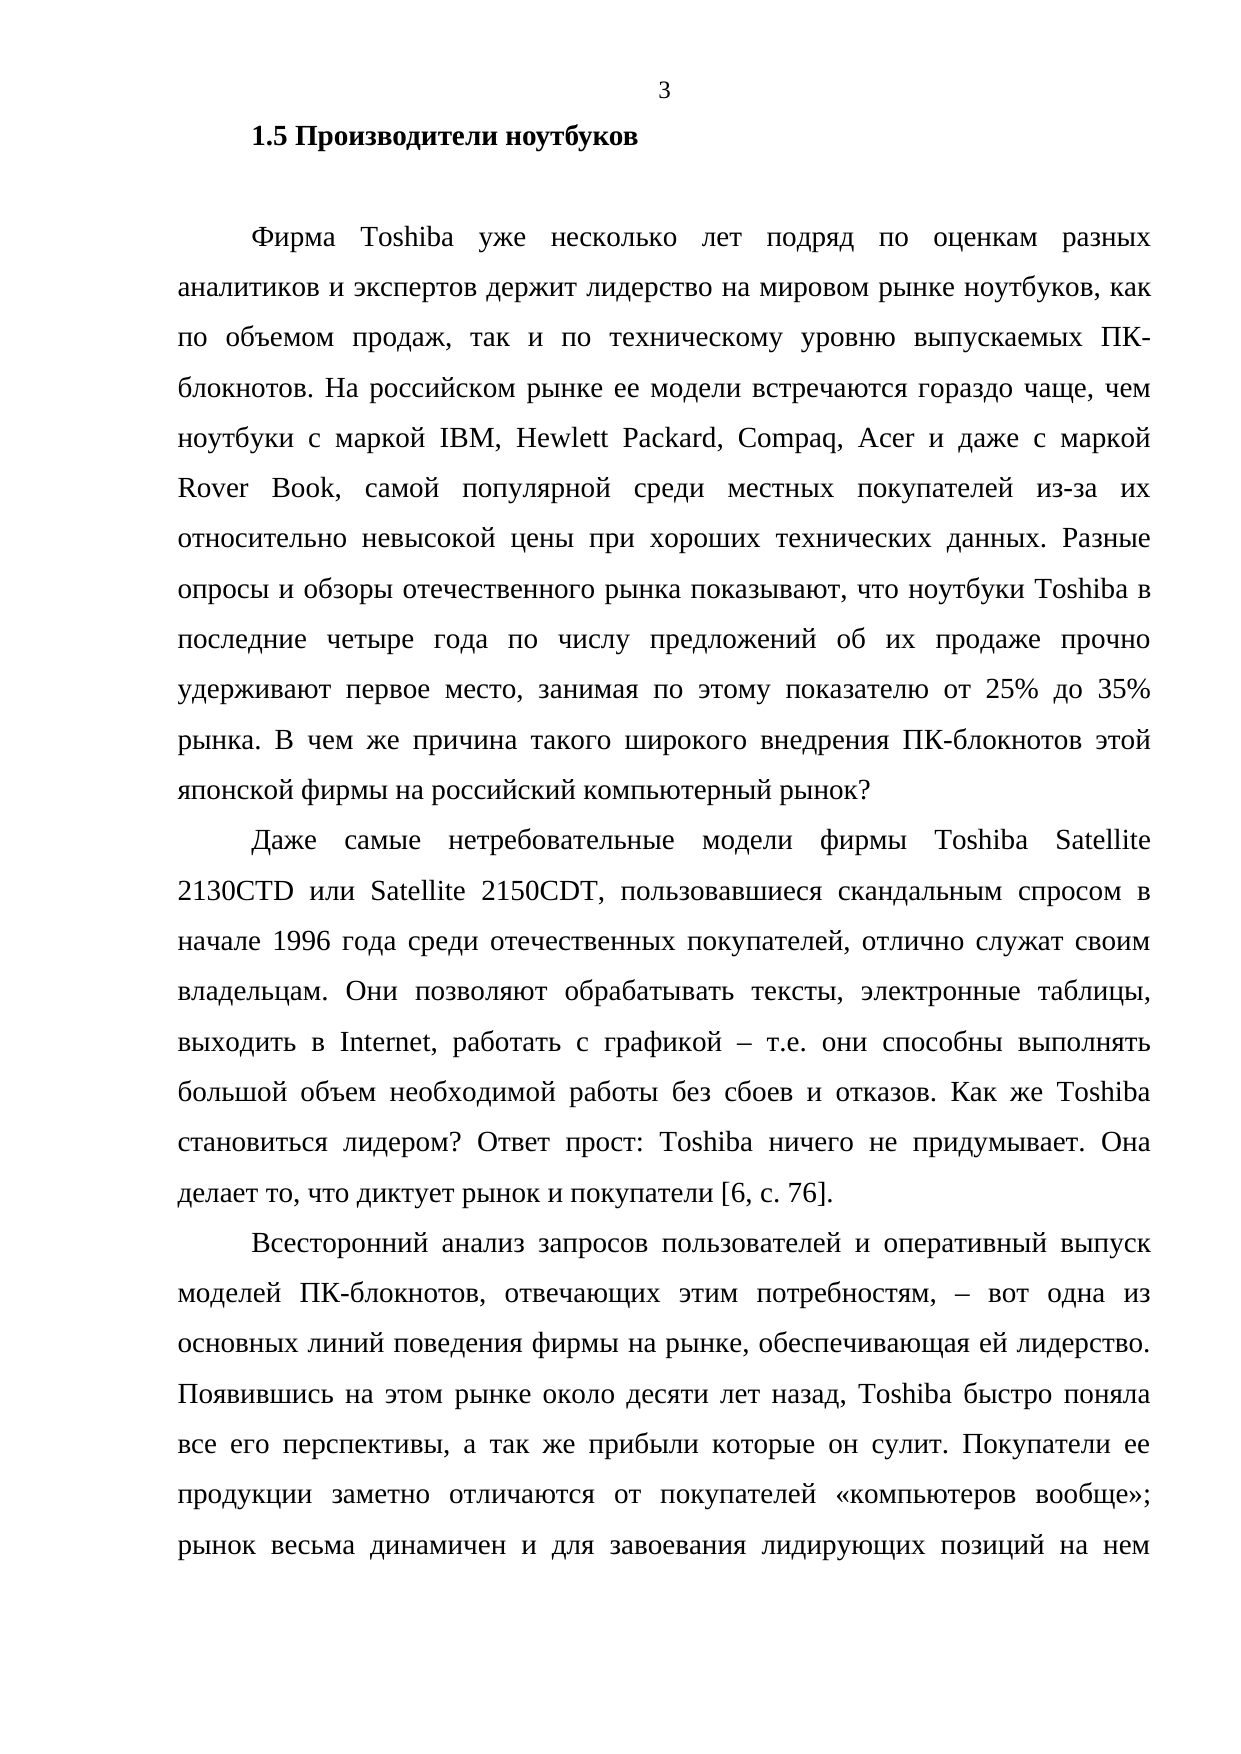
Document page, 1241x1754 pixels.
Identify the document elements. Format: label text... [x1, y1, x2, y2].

text Даже самые нетребовательные модели фирмы Toshiba Satellite 2130CTD или Satellite 2150CDT, пользовавшиеся скандальным спросом в начале 1996 года среди отечественных покупателей, отлично служат своим владельцам. Они позволяют обрабатывать тексты, электронные таблицы, выходить в Internet, работать с графикой – т.е. они способны выполнять большой объем необходимой работы без сбоев и отказов. Как же Toshiba становиться лидером? Ответ прост: Toshiba ничего не придумывает. Она делает то, что диктует рынок и покупатели [6, c. 76]. [177, 822, 1152, 1208]
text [177, 1225, 1152, 1560]
text Фирма Toshiba уже несколько лет подряд по оценкам разных аналитиков и экспертов держит лидерство на мировом рынке ноутбуков, как по объемом продаж, так и по техническому уровню выпускаемых ПК-блокнотов. На российском рынке ее модели встречаются гораздо чаще, чем ноутбуки с маркой IBM, Hewlett Packard, Compaq, Acer и даже с маркой Rover Book, самой популярной среди местных покупателей из-за их относительно невысокой цены при хороших технических данных. Разные опросы и обзоры отечественного рынка показывают, что ноутбуки Toshiba в последние четыре года по числу предложений об их продаже прочно удерживают первое место, занимая по этому показателю от 25% до 35% рынка. В чем же причина такого широкого внедрения ПК-блокнотов этой японской фирмы на российский компьютерный рынок? [177, 219, 1152, 806]
subtitle 1.5 Производители ноутбуков [177, 118, 1152, 152]
